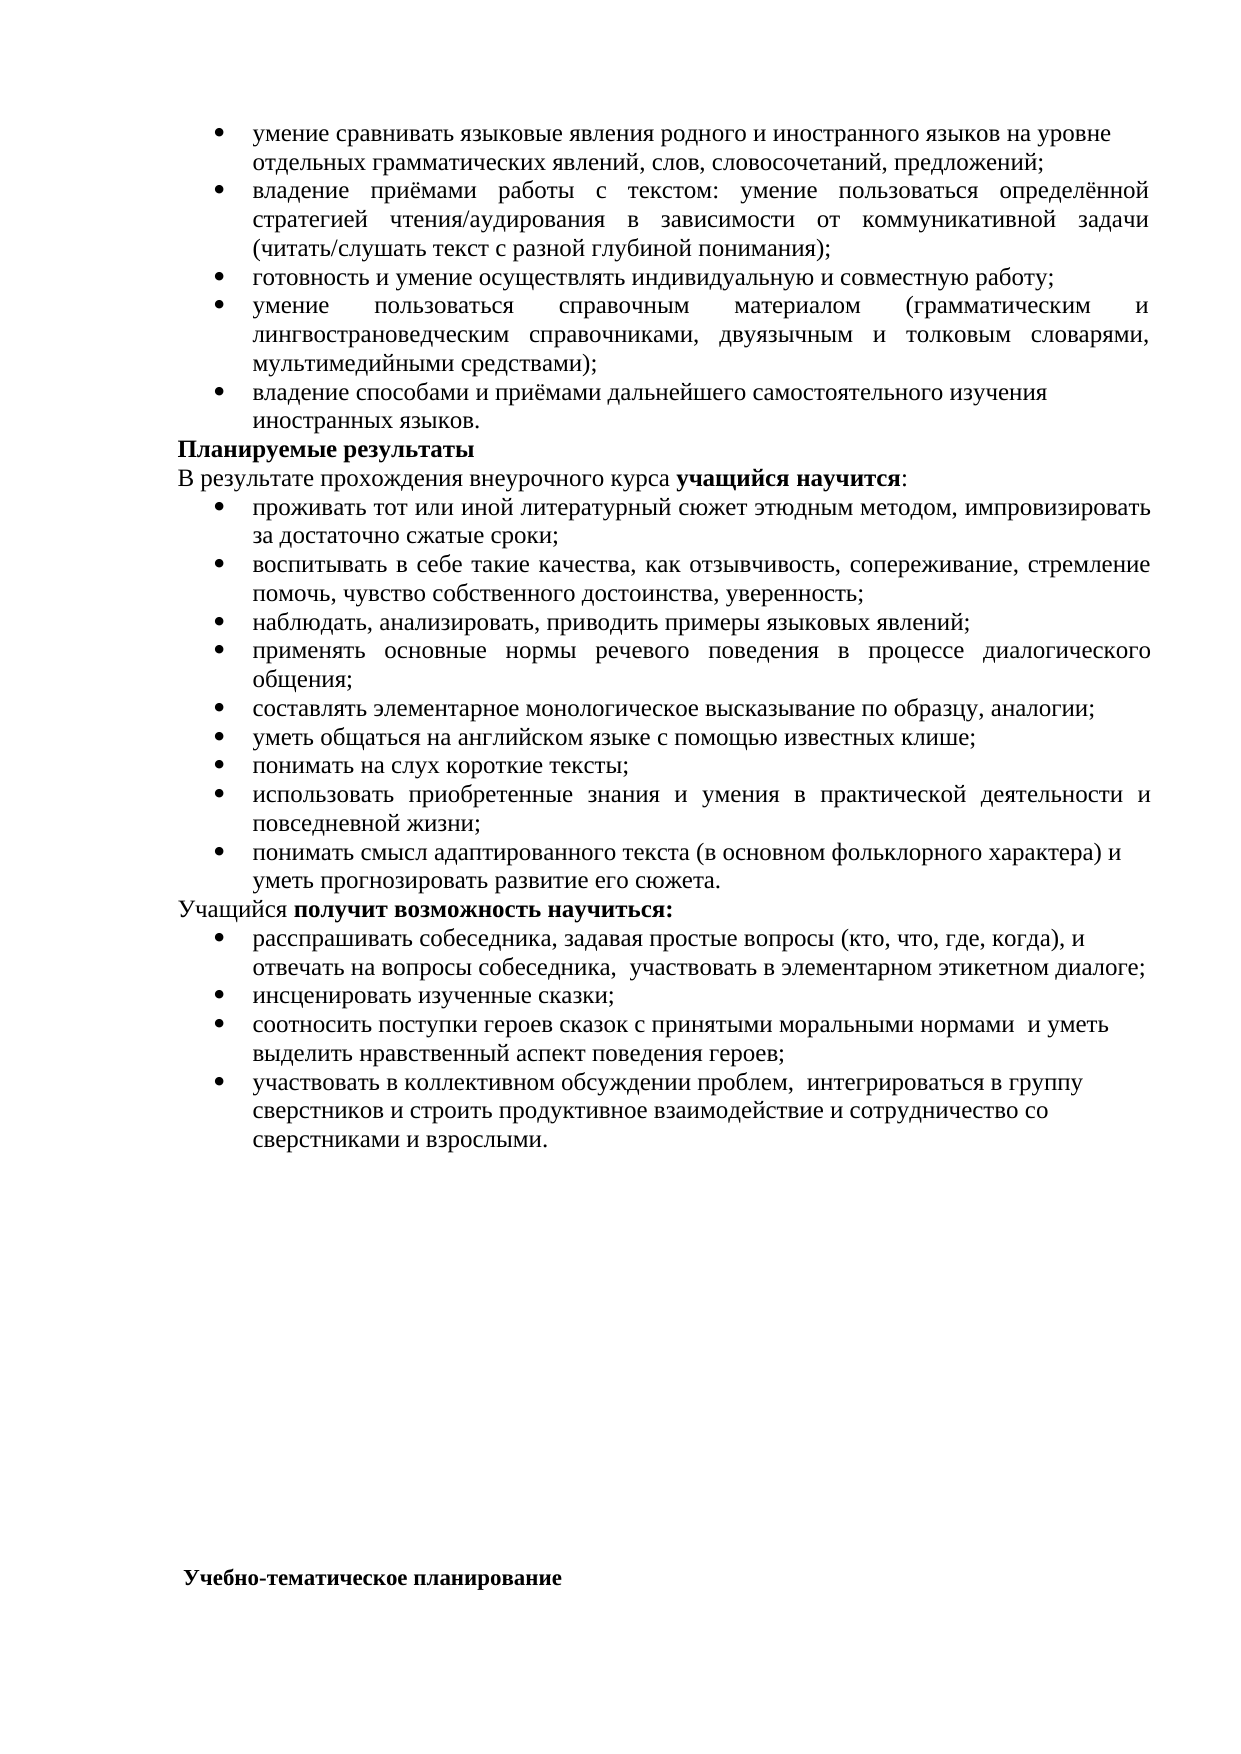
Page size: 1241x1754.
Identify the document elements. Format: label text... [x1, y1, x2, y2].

list владение приёмами работы с текстом: умение пользоваться определённой стратегией чтения/аудирования в зависимости от коммуникативной задачи (читать/слушать текст с разной глубиной понимания); [215, 176, 1149, 262]
list проживать тот или иной литературный сюжет этюдным методом, импровизировать за достаточно сжатые сроки; [215, 492, 1152, 549]
list использовать приобретенные знания и умения в практической деятельности и повседневной жизни; [215, 779, 1152, 837]
list составлять элементарное монологическое высказывание по образцу, аналогии; [215, 693, 1152, 722]
list готовность и умение осуществлять индивидуальную и совместную работу; [215, 262, 1149, 291]
list наблюдать, анализировать, приводить примеры языковых явлений; [215, 607, 1152, 636]
list соотносить поступки героев сказок с принятыми моральными нормами и уметь выделить нравственный аспект поведения героев; [215, 1009, 1152, 1067]
text В результате прохождения внеурочного курса учащийся научится: [177, 463, 1152, 492]
list инсценировать изученные сказки; [215, 981, 1152, 1009]
list уметь общаться на английском языке с помощью известных клише; [215, 722, 1152, 751]
text Учащийся получит возможность научиться: [177, 894, 1152, 923]
list умение пользоваться справочным материалом (грамматическим и лингвострановедческим справочниками, двуязычным и толковым словарями, мультимедийными средствами); [215, 291, 1149, 377]
list понимать на слух короткие тексты; [215, 751, 1152, 779]
list умение сравнивать языковые явления родного и иностранного языков на уровне отдельных грамматических явлений, слов, словосочетаний, предложений; [215, 118, 1149, 176]
text Учебно-тематическое планирование [177, 1564, 1152, 1590]
text Планируемые результаты [177, 434, 1149, 463]
list участвовать в коллективном обсуждении проблем, интегрироваться в группу сверстников и строить продуктивное взаимодействие и сотрудничество со сверстниками и взрослыми. [215, 1067, 1152, 1153]
list применять основные нормы речевого поведения в процессе диалогического общения; [215, 636, 1152, 693]
list расспрашивать собеседника, задавая простые вопросы (кто, что, где, когда), и отвечать на вопросы собеседника, участвовать в элементарном этикетном диалоге; [215, 923, 1152, 981]
list воспитывать в себе такие качества, как отзывчивость, сопереживание, стремление помочь, чувство собственного достоинства, уверенность; [215, 549, 1152, 607]
list владение способами и приёмами дальнейшего самостоятельного изучения иностранных языков. [215, 377, 1149, 434]
list понимать смысл адаптированного текста (в основном фольклорного характера) и уметь прогнозировать развитие его сюжета. [215, 837, 1152, 894]
